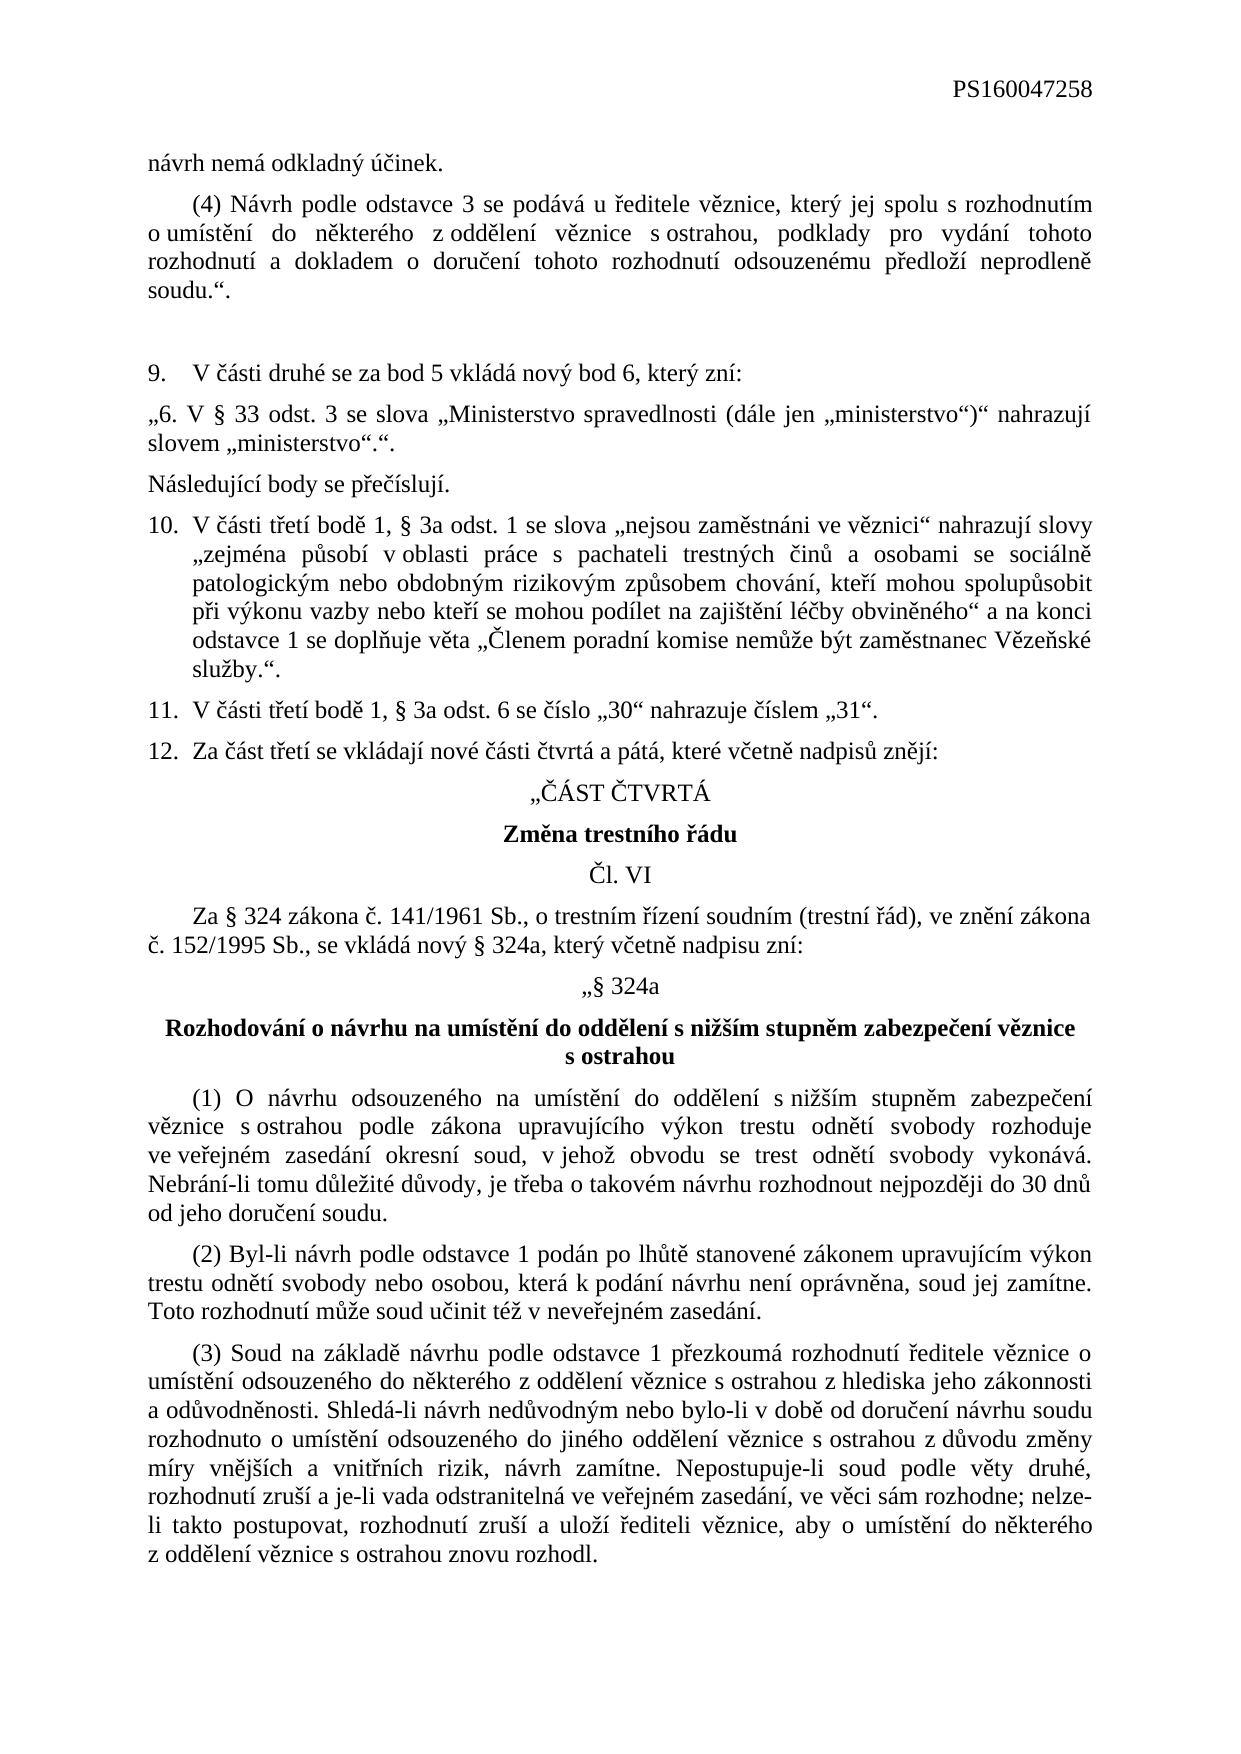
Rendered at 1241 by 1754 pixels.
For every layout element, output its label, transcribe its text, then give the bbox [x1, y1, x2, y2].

text (4) Návrh podle odstavce 3 se podává u ředitele věznice, který jej spolu s rozhodnutím o umístění do některého z oddělení věznice s ostrahou, podklady pro vydání tohoto rozhodnutí a dokladem o doručení tohoto rozhodnutí odsouzenému předloží neprodleně soudu.“. [148, 189, 1093, 304]
text (3) Soud na základě návrhu podle odstavce 1 přezkoumá rozhodnutí ředitele věznice o umístění odsouzeného do některého z oddělení věznice s ostrahou z hlediska jeho zákonnosti a odůvodněnosti. Shledá-li návrh nedůvodným nebo bylo-li v době od doručení návrhu soudu rozhodnuto o umístění odsouzeného do jiného oddělení věznice s ostrahou z důvodu změny míry vnějších a vnitřních rizik, návrh zamítne. Nepostupuje-li soud podle věty druhé, rozhodnutí zruší a je-li vada odstranitelná ve veřejném zasedání, ve věci sám rozhodne; nelze-li takto postupovat, rozhodnutí zruší a uloží řediteli věznice, aby o umístění do některého z oddělení věznice s ostrahou znovu rozhodl. [148, 1338, 1093, 1568]
text Změna trestního řádu [148, 819, 1093, 848]
text Za § 324 zákona č. 141/1961 Sb., o trestním řízení soudním (trestní řád), ve znění zákona č. 152/1995 Sb., se vkládá nový § 324a, který včetně nadpisu zní: [148, 901, 1093, 959]
list Za část třetí se vkládají nové části čtvrtá a pátá, které včetně nadpisů znějí: [148, 736, 1093, 765]
text (1) O návrhu odsouzeného na umístění do oddělení s nižším stupněm zabezpečení věznice s ostrahou podle zákona upravujícího výkon trestu odnětí svobody rozhoduje ve veřejném zasedání okresní soud, v jehož obvodu se trest odnětí svobody vykonává. Nebrání-li tomu důležité důvody, je třeba o takovém návrhu rozhodnout nejpozději do 30 dnů od jeho doručení soudu. [148, 1083, 1093, 1226]
list V části třetí bodě 1, § 3a odst. 6 se číslo „30“ nahrazuje číslem „31“. [148, 695, 1093, 724]
text (2) Byl-li návrh podle odstavce 1 podán po lhůtě stanovené zákonem upravujícím výkon trestu odnětí svobody nebo osobou, která k podání návrhu není oprávněna, soud jej zamítne. Toto rozhodnutí může soud učinit též v neveřejném zasedání. [148, 1239, 1093, 1325]
list V části třetí bodě 1, § 3a odst. 1 se slova „nejsou zaměstnáni ve věznici“ nahrazují slovy „zejména působí v oblasti práce s pachateli trestných činů a osobami se sociálně patologickým nebo obdobným rizikovým způsobem chování, kteří mohou spolupůsobit při výkonu vazby nebo kteří se mohou podílet na zajištění léčby obviněného“ a na konci odstavce 1 se doplňuje věta „Členem poradní komise nemůže být zaměstnanec Vězeňské služby.“. [148, 510, 1093, 683]
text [148, 148, 1093, 176]
text „ČÁST ČTVRTÁ [148, 778, 1093, 806]
text Následující body se přečíslují. [148, 469, 1093, 498]
list V části druhé se za bod 5 vkládá nový bod 6, který zní: [148, 358, 1093, 386]
text „§ 324a [148, 971, 1093, 1000]
text „6. V § 33 odst. 3 se slova „Ministerstvo spravedlnosti (dále jen „ministerstvo“)“ nahrazují slovem „ministerstvo“.“. [148, 399, 1093, 456]
text Čl. VI [148, 860, 1093, 889]
text Rozhodování o návrhu na umístění do oddělení s nižším stupněm zabezpečení věznice s ostrahou [148, 1013, 1093, 1070]
